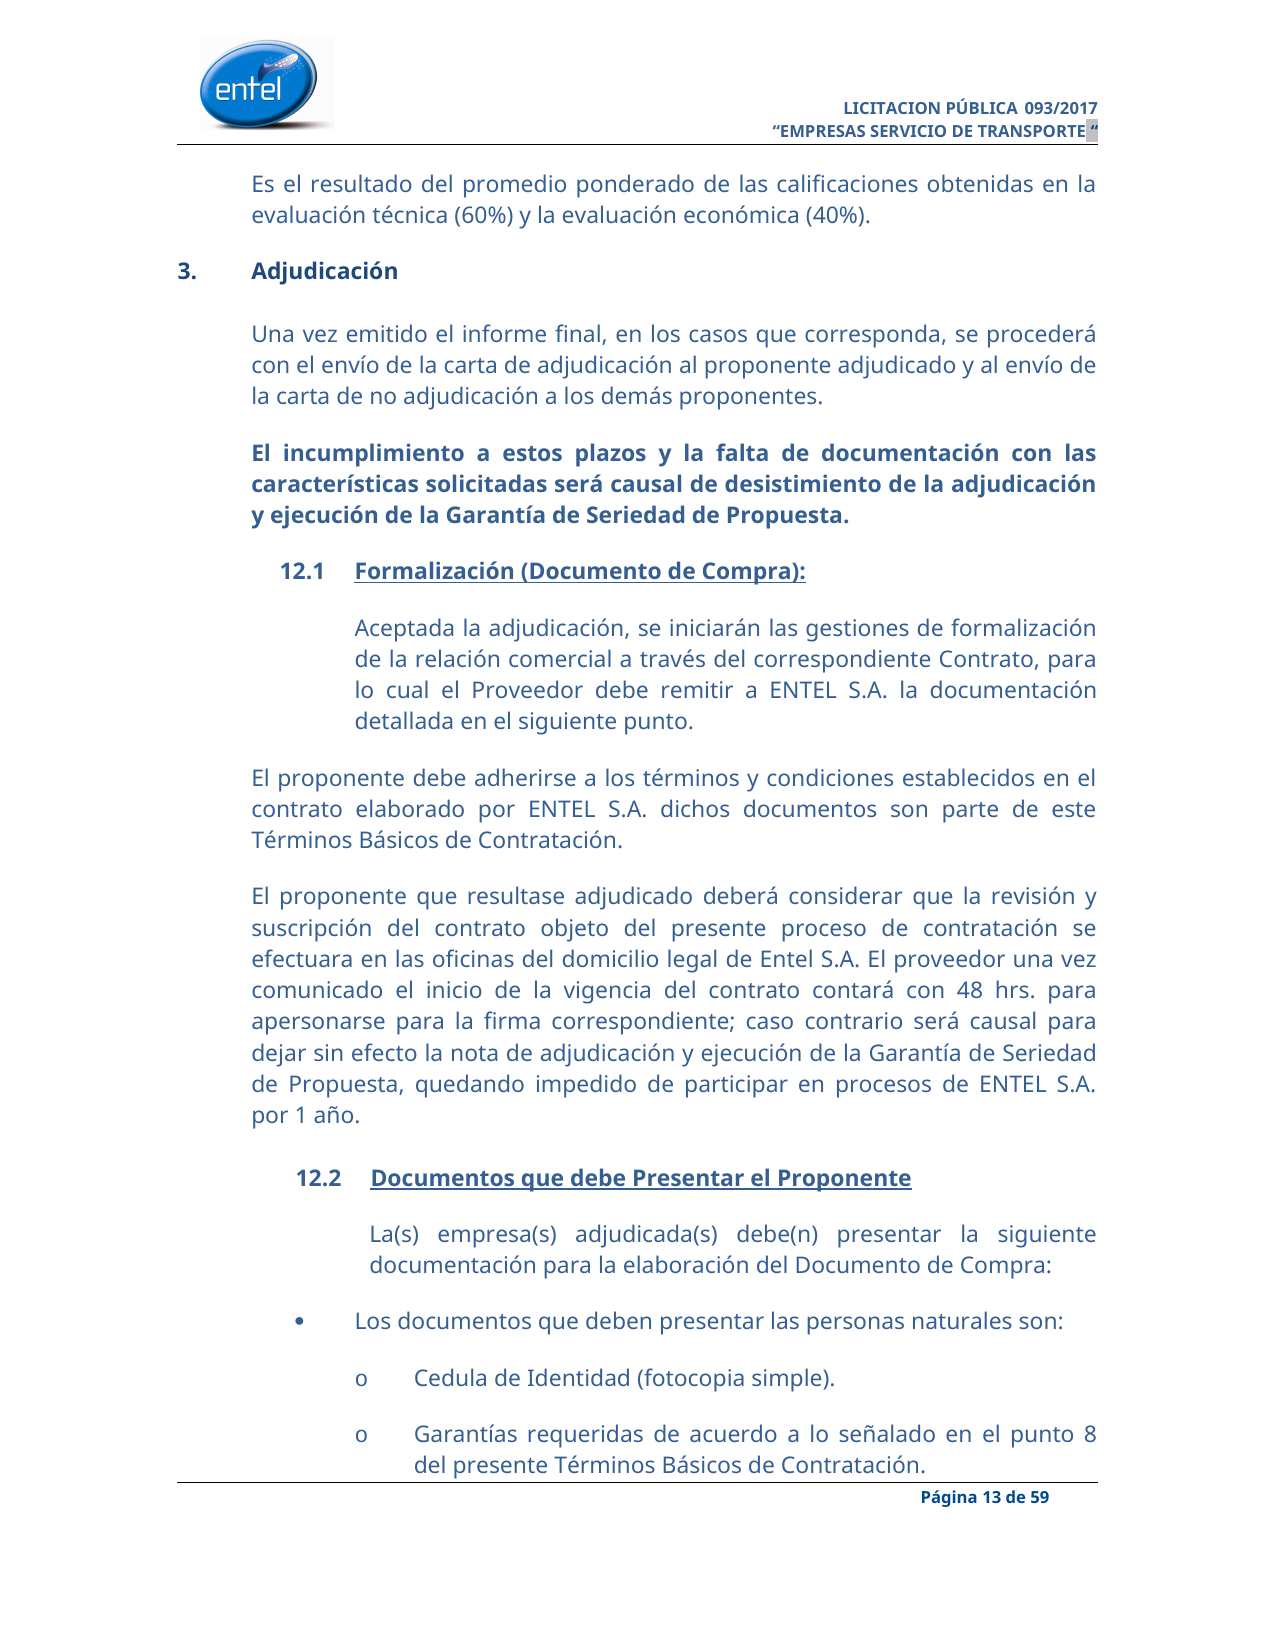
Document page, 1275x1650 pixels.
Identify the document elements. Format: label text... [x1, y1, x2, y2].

list Documentos que debe Presentar el Proponente [295, 1161, 1098, 1193]
text El proponente debe adherirse a los términos y condiciones establecidos en el contrato elaborado por ENTEL S.A. dichos documentos son parte de este Términos Básicos de Contratación. [251, 761, 1098, 855]
picture [199, 38, 335, 130]
text Es el resultado del promedio ponderado de las calificaciones obtenidas en la evaluación técnica (60%) y la evaluación económica (40%). [251, 168, 1098, 230]
text El proponente que resultase adjudicado deberá considerar que la revisión y suscripción del contrato objeto del presente proceso de contratación se efectuara en las oficinas del domicilio legal de Entel S.A. El proveedor una vez comunicado el inicio de la vigencia del contrato contará con 48 hrs. para apersonarse para la firma correspondiente; caso contrario será causal para dejar sin efecto la nota de adjudicación y ejecución de la Garantía de Seriedad de Propuesta, quedando impedido de participar en procesos de ENTEL S.A. por 1 año. [251, 880, 1098, 1130]
list Una vez emitido el informe final, en los casos que corresponda, se procederá con el envío de la carta de adjudicación al proponente adjudicado y al envío de la carta de no adjudicación a los demás proponentes. [251, 318, 1098, 411]
list Adjudicación [177, 255, 1098, 286]
text La(s) empresa(s) adjudicada(s) debe(n) presentar la siguiente documentación para la elaboración del Documento de Compra: [369, 1218, 1098, 1280]
list Cedula de Identidad (fotocopia simple). [354, 1361, 1098, 1393]
text Aceptada la adjudicación, se iniciarán las gestiones de formalización de la relación comercial a través del correspondiente Contrato, para lo cual el Proveedor debe remitir a ENTEL S.A. la documentación detallada en el siguiente punto. [354, 611, 1098, 736]
text El incumplimiento a estos plazos y la falta de documentación con las características solicitadas será causal de desistimiento de la adjudicación y ejecución de la Garantía de Seriedad de Propuesta. [251, 436, 1098, 530]
list Formalización (Documento de Compra): [279, 555, 1098, 586]
list Garantías requeridas de acuerdo a lo señalado en el punto 8 del presente Términos Básicos de Contratación. [354, 1418, 1098, 1480]
list Los documentos que deben presentar las personas naturales son: [295, 1305, 1098, 1336]
